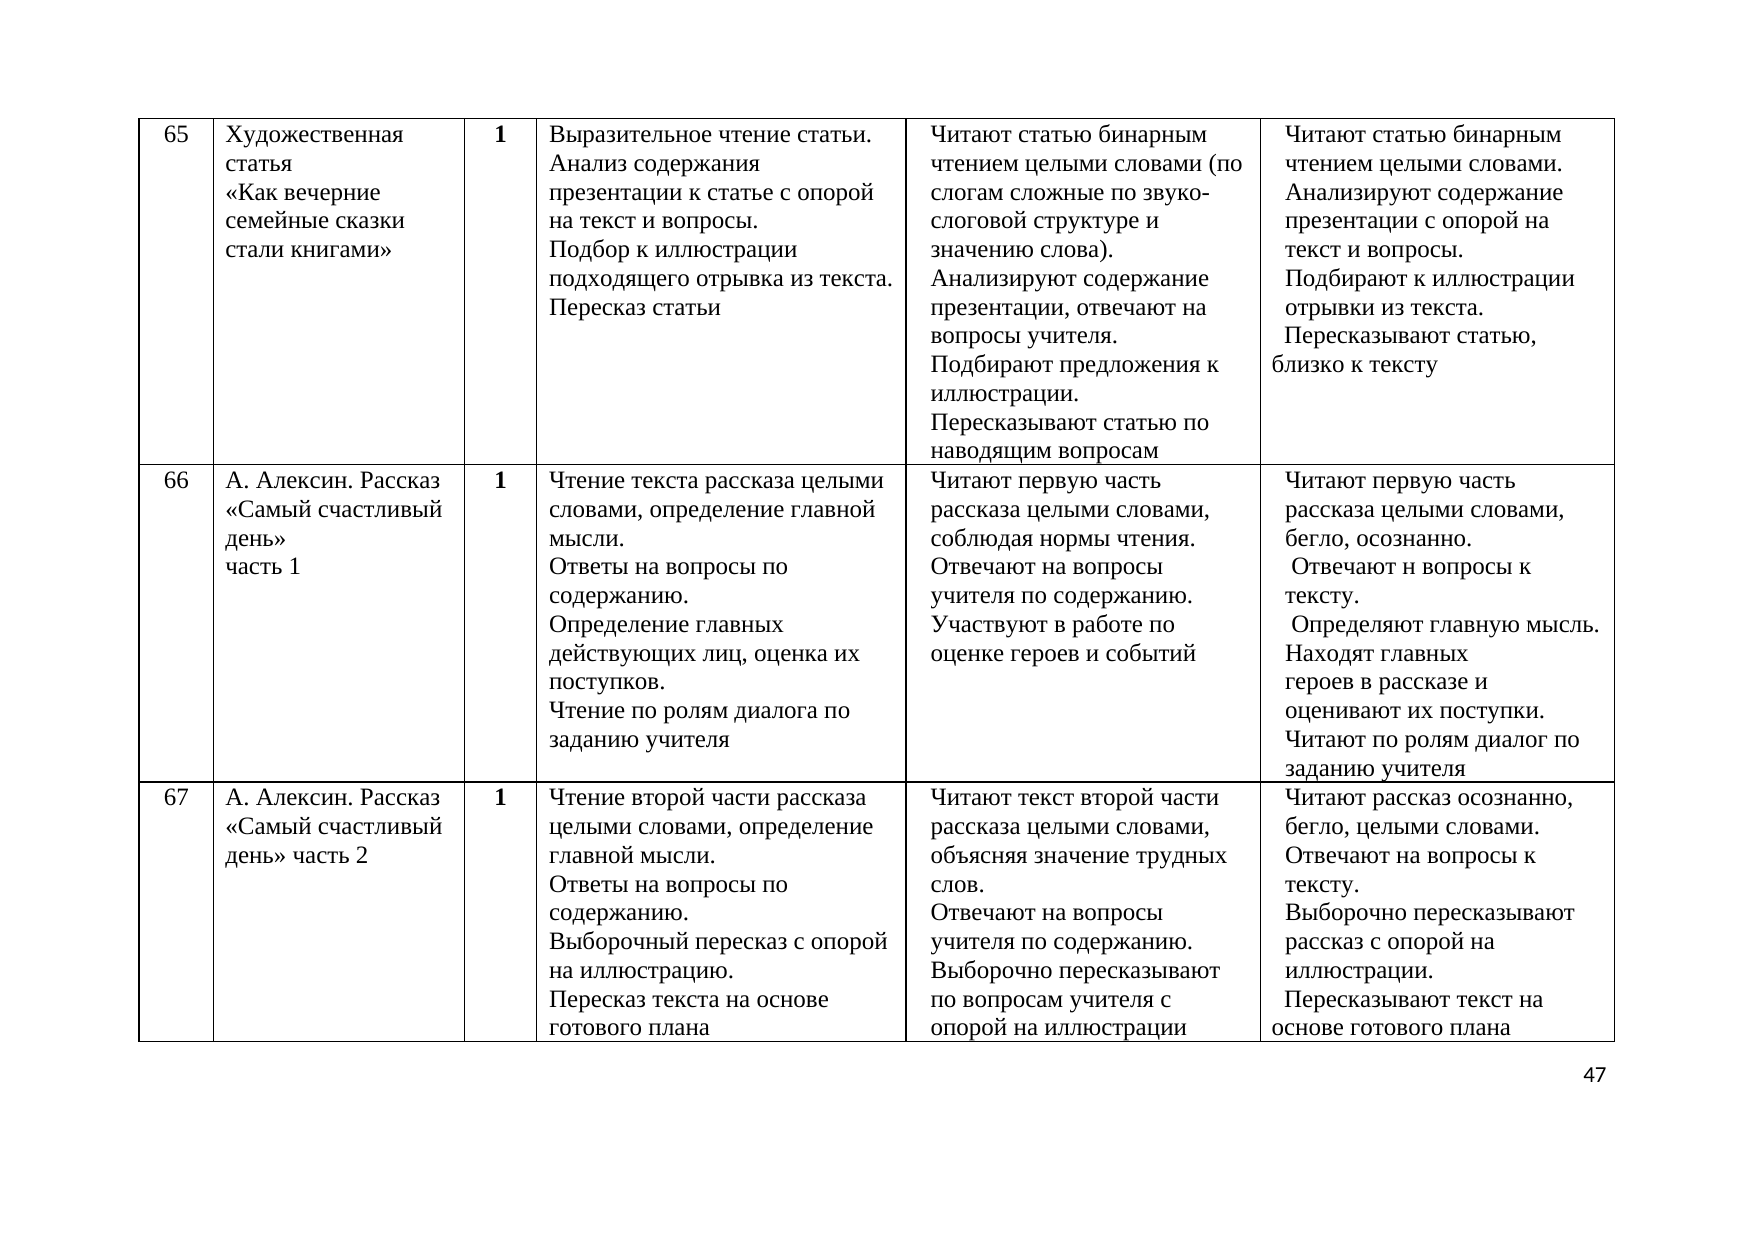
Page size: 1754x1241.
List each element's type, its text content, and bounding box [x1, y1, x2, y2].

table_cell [214, 783, 464, 1041]
table_cell Читают первую часть рассказа целыми словами, соблюдая нормы чтения. Отвечают на вопросы учителя по содержанию. Участвуют в работе по оценке героев и событий [907, 465, 1260, 781]
table_header 1 [465, 119, 536, 464]
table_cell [907, 783, 1260, 1041]
table_cell 67 [140, 783, 213, 1041]
table_header Выразительное чтение статьи. Анализ содержания презентации к статье с опорой на текст и вопросы. Подбор к иллюстрации подходящего отрывка из текста. Пересказ статьи [537, 119, 905, 464]
table_cell 66 [140, 465, 213, 781]
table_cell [1261, 783, 1614, 1041]
table_header Художественная статья «Как вечерние семейные сказки стали книгами» [214, 119, 464, 464]
table_cell Чтение текста рассказа целыми словами, определение главной мысли. Ответы на вопросы по содержанию. Определение главных действующих лиц, оценка их поступков. Чтение по ролям диалога по заданию учителя [537, 465, 905, 781]
table_header Читают статью бинарным чтением целыми словами (по слогам сложные по звуко-слоговой структуре и значению слова). Анализируют содержание презентации, отвечают на вопросы учителя. Подбирают предложения к иллюстрации. Пересказывают статью по наводящим вопросам [907, 119, 1260, 464]
table_cell 1 [465, 465, 536, 781]
table_header Читают статью бинарным чтением целыми словами. Анализируют содержание презентации с опорой на текст и вопросы. Подбирают к иллюстрации отрывки из текста. Пересказывают статью, близко к тексту [1261, 119, 1614, 464]
table_cell Читают первую часть рассказа целыми словами, бегло, осознанно. Отвечают н вопросы к тексту. Определяют главную мысль. Находят главных героев в рассказе и оценивают их поступки. Читают по ролям диалог по заданию учителя [1261, 465, 1614, 781]
table_cell 1 [465, 783, 536, 1041]
table_cell А. Алексин. Рассказ «Самый счастливый день» часть 1 [214, 465, 464, 781]
table_header 65 [140, 119, 213, 464]
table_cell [537, 783, 905, 1041]
